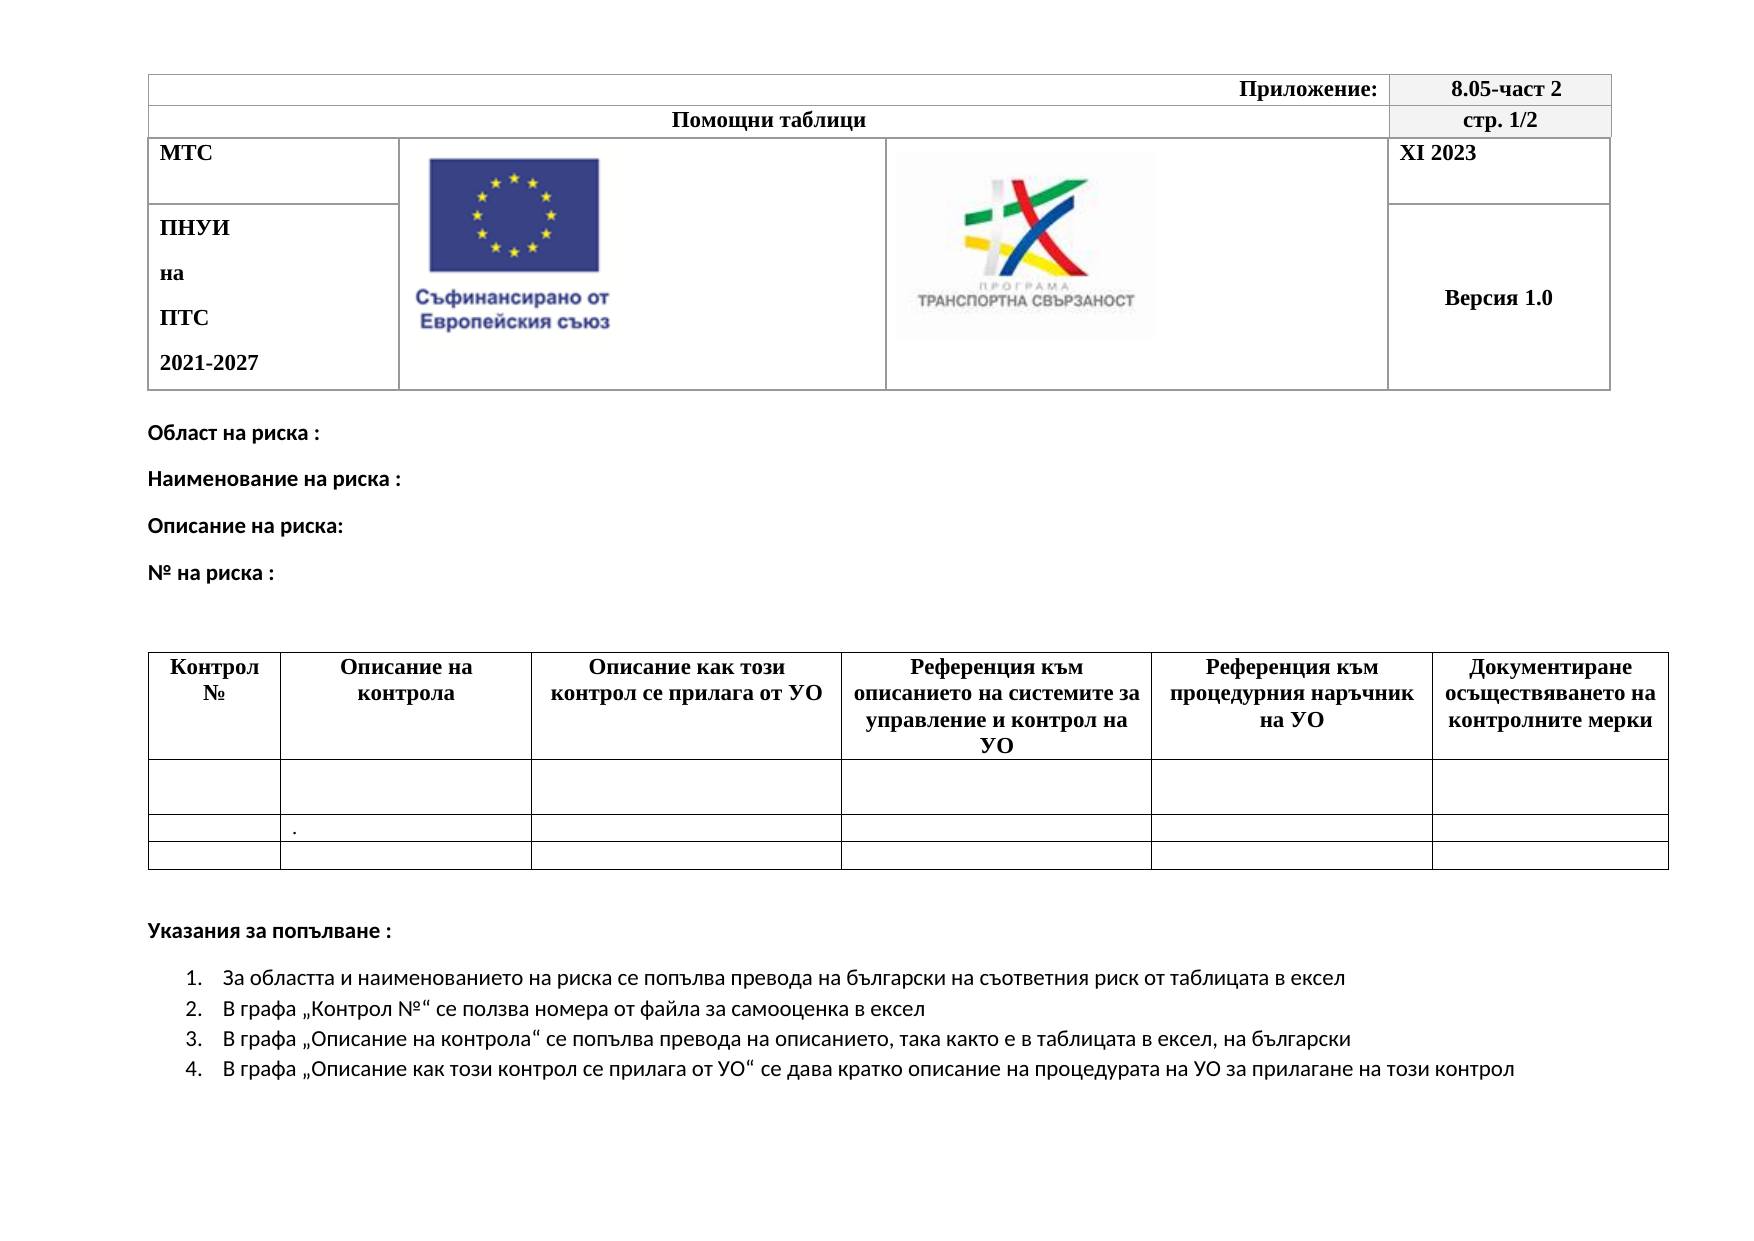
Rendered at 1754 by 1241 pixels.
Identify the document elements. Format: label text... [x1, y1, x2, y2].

table_header Описание на контрола [281, 653, 531, 758]
table_header Референция към описанието на системите за управление и контрол на УО [842, 653, 1151, 758]
table_header Контрол № [149, 653, 280, 758]
table_cell [842, 760, 1151, 814]
table_cell [149, 815, 280, 841]
list В графа „Контрол №“ се ползва номера от файла за самооценка в ексел [185, 994, 1668, 1022]
list В графа „Описание на контрола“ се попълва превода на описанието, така както е в таблицата в ексел, на български [185, 1024, 1668, 1052]
table_header Описание как този контрол се прилага от УО [532, 653, 841, 758]
table_cell . [281, 815, 531, 841]
table_header Референция към процедурния наръчник на УО [1152, 653, 1432, 758]
table_cell [281, 842, 531, 869]
table_header Документиране осъществяването на контролните мерки [1433, 653, 1668, 758]
picture [410, 139, 621, 352]
table_cell [842, 842, 1151, 869]
table_cell [1152, 842, 1432, 869]
table_cell [281, 760, 531, 814]
table_cell [1433, 760, 1668, 814]
table_cell [532, 760, 841, 814]
table_cell [149, 842, 280, 869]
list За областта и наименованието на риска се попълва превода на български на съответния риск от таблицата в ексел [185, 963, 1668, 991]
table_cell [1433, 842, 1668, 869]
text Област на риска : [148, 418, 1668, 446]
table_cell [532, 842, 841, 869]
table_cell [149, 760, 280, 814]
table_cell [1152, 760, 1432, 814]
text Описание на риска: [148, 511, 1668, 539]
table_cell [532, 815, 841, 841]
table_cell [842, 815, 1151, 841]
list В графа „Описание как този контрол се прилага от УО“ се дава кратко описание на процедурата на УО за прилагане на този контрол [185, 1054, 1668, 1082]
text Наименование на риска : [148, 464, 1668, 492]
text № на риска : [148, 558, 1668, 586]
table_cell [1433, 815, 1668, 841]
text Указания за попълване : [148, 917, 1668, 944]
picture [897, 151, 1156, 339]
table_cell [1152, 815, 1432, 841]
